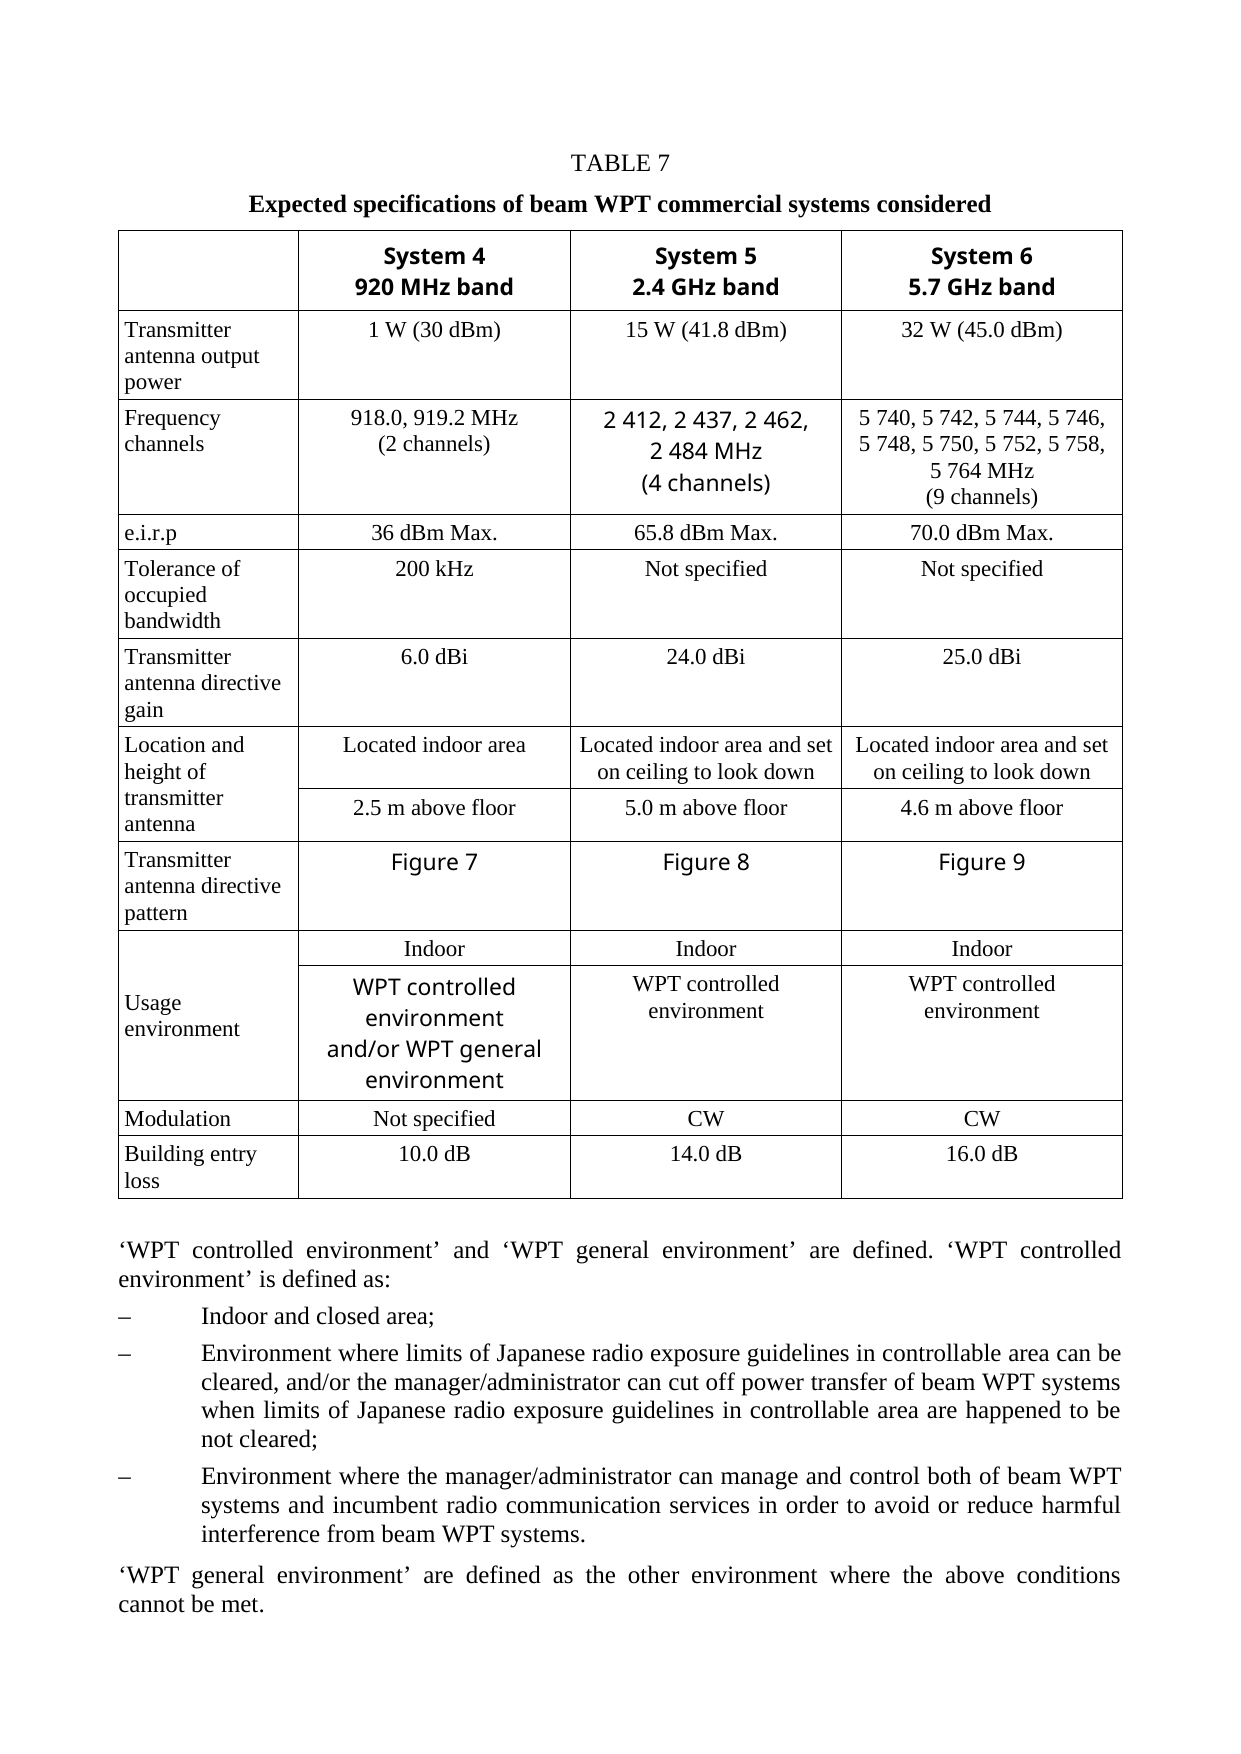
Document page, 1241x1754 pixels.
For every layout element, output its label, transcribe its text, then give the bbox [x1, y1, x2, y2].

table_cell 16.0 dB [842, 1136, 1122, 1197]
table_cell Not specified [299, 1101, 570, 1135]
table_cell 15 W (41.8 dBm) [571, 311, 841, 399]
text – Environment where the manager/administrator can manage and control both of beam WPT systems and incumbent radio communication services in order to avoid or reduce harmful interference from beam WPT systems. [118, 1461, 1122, 1547]
table_cell Located indoor area [299, 727, 570, 788]
table_cell Located indoor area and set on ceiling to look down [571, 727, 841, 788]
table_cell Figure 7 [299, 842, 570, 929]
table_header System 5 2.4 GHz band [571, 231, 841, 310]
table_cell CW [571, 1101, 841, 1135]
table_cell Figure 8 [571, 842, 841, 929]
table_cell Not specified [571, 550, 841, 638]
text ‘WPT controlled environment’ and ‘WPT general environment’ are defined. ‘WPT controlled environment’ is defined as: [118, 1235, 1122, 1292]
table_cell Indoor [842, 931, 1122, 965]
table_cell CW [842, 1101, 1122, 1135]
table_cell Location and height of transmitter antenna [119, 727, 298, 841]
table_cell 36 dBm Max. [299, 515, 570, 549]
table_cell WPT controlled environment [571, 966, 841, 1099]
table_header System 4 920 MHz band [299, 231, 570, 310]
table_cell Building entry loss [119, 1136, 298, 1197]
table_cell 1 W (30 dBm) [299, 311, 570, 399]
table_cell Indoor [299, 931, 570, 965]
table_cell 4.6 m above floor [842, 789, 1122, 841]
table_cell 14.0 dB [571, 1136, 841, 1197]
table_cell 2.5 m above floor [299, 789, 570, 841]
table_cell 65.8 dBm Max. [571, 515, 841, 549]
text ‘WPT general environment’ are defined as the other environment where the above conditions cannot be met. [118, 1560, 1122, 1617]
table_cell 200 kHz [299, 550, 570, 638]
table_cell e.i.r.p [119, 515, 298, 549]
table_cell 24.0 dBi [571, 639, 841, 726]
text – Indoor and closed area; [118, 1301, 1122, 1329]
table_cell Indoor [571, 931, 841, 965]
table_cell 918.0, 919.2 MHz (2 channels) [299, 400, 570, 514]
table_cell 6.0 dBi [299, 639, 570, 726]
table_cell 25.0 dBi [842, 639, 1122, 726]
table_cell Figure 9 [842, 842, 1122, 929]
table_cell WPT controlled environment and/or WPT general environment [299, 966, 570, 1099]
table_header [119, 231, 298, 310]
table_cell Not specified [842, 550, 1122, 638]
table_header System 6 5.7 GHz band [842, 231, 1122, 310]
text – Environment where limits of Japanese radio exposure guidelines in controllable area can be cleared, and/or the manager/administrator can cut off power transfer of beam WPT systems when limits of Japanese radio exposure guidelines in controllable area are happened to be not cleared; [118, 1338, 1122, 1453]
table_cell Tolerance of occupied bandwidth [119, 550, 298, 638]
table_cell WPT controlled environment [842, 966, 1122, 1099]
table_cell Modulation [119, 1101, 298, 1135]
table_cell Frequency channels [119, 400, 298, 514]
table_cell Usage environment [119, 931, 298, 1099]
table_cell 5.0 m above floor [571, 789, 841, 841]
table_cell 32 W (45.0 dBm) [842, 311, 1122, 399]
table_cell Transmitter antenna directive pattern [119, 842, 298, 929]
text TABLE 7 [118, 148, 1122, 176]
title Expected specifications of beam WPT commercial systems considered [118, 189, 1122, 218]
table_cell 5 740, 5 742, 5 744, 5 746, 5 748, 5 750, 5 752, 5 758, 5 764 MHz (9 channels) [842, 400, 1122, 514]
table_cell 70.0 dBm Max. [842, 515, 1122, 549]
table_cell Transmitter antenna output power [119, 311, 298, 399]
table_cell Located indoor area and set on ceiling to look down [842, 727, 1122, 788]
table_cell 10.0 dB [299, 1136, 570, 1197]
table_cell 2 412, 2 437, 2 462, 2 484 MHz (4 channels) [571, 400, 841, 514]
table_cell Transmitter antenna directive gain [119, 639, 298, 726]
